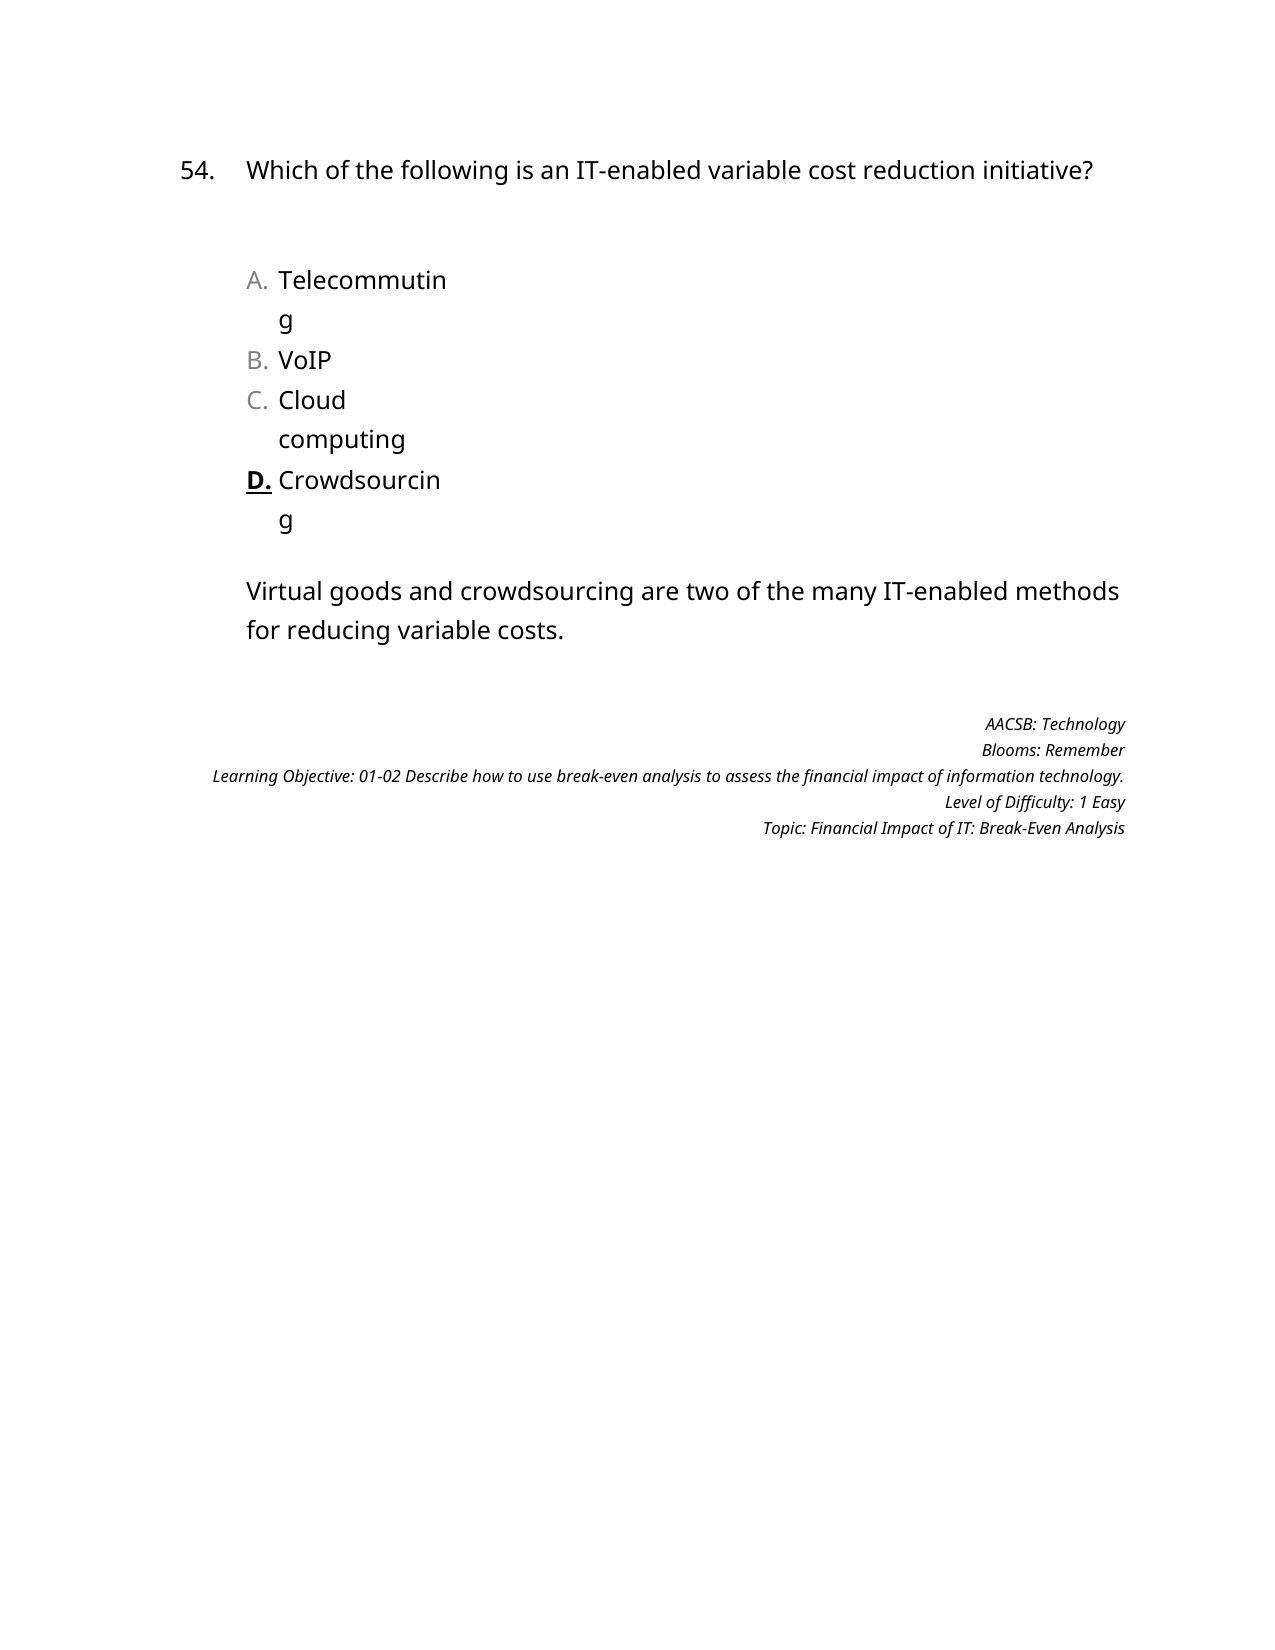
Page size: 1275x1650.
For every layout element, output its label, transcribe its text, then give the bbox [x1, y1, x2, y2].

table_header Which of the following is an IT-enabled variable cost reduction initiative? Virtual goods and crowdsourcing are two of the many IT-enabled methods for reducing variable costs. [246, 153, 1125, 683]
table_header AACSB: Technology Blooms: Remember Learning Objective: 01-02 Describe how to use break-even analysis to assess the financial impact of information technology. Level of Difficulty: 1 Easy Topic: Financial Impact of IT: Break-Even Analysis [180, 713, 1125, 876]
table_header 54. [180, 153, 246, 683]
